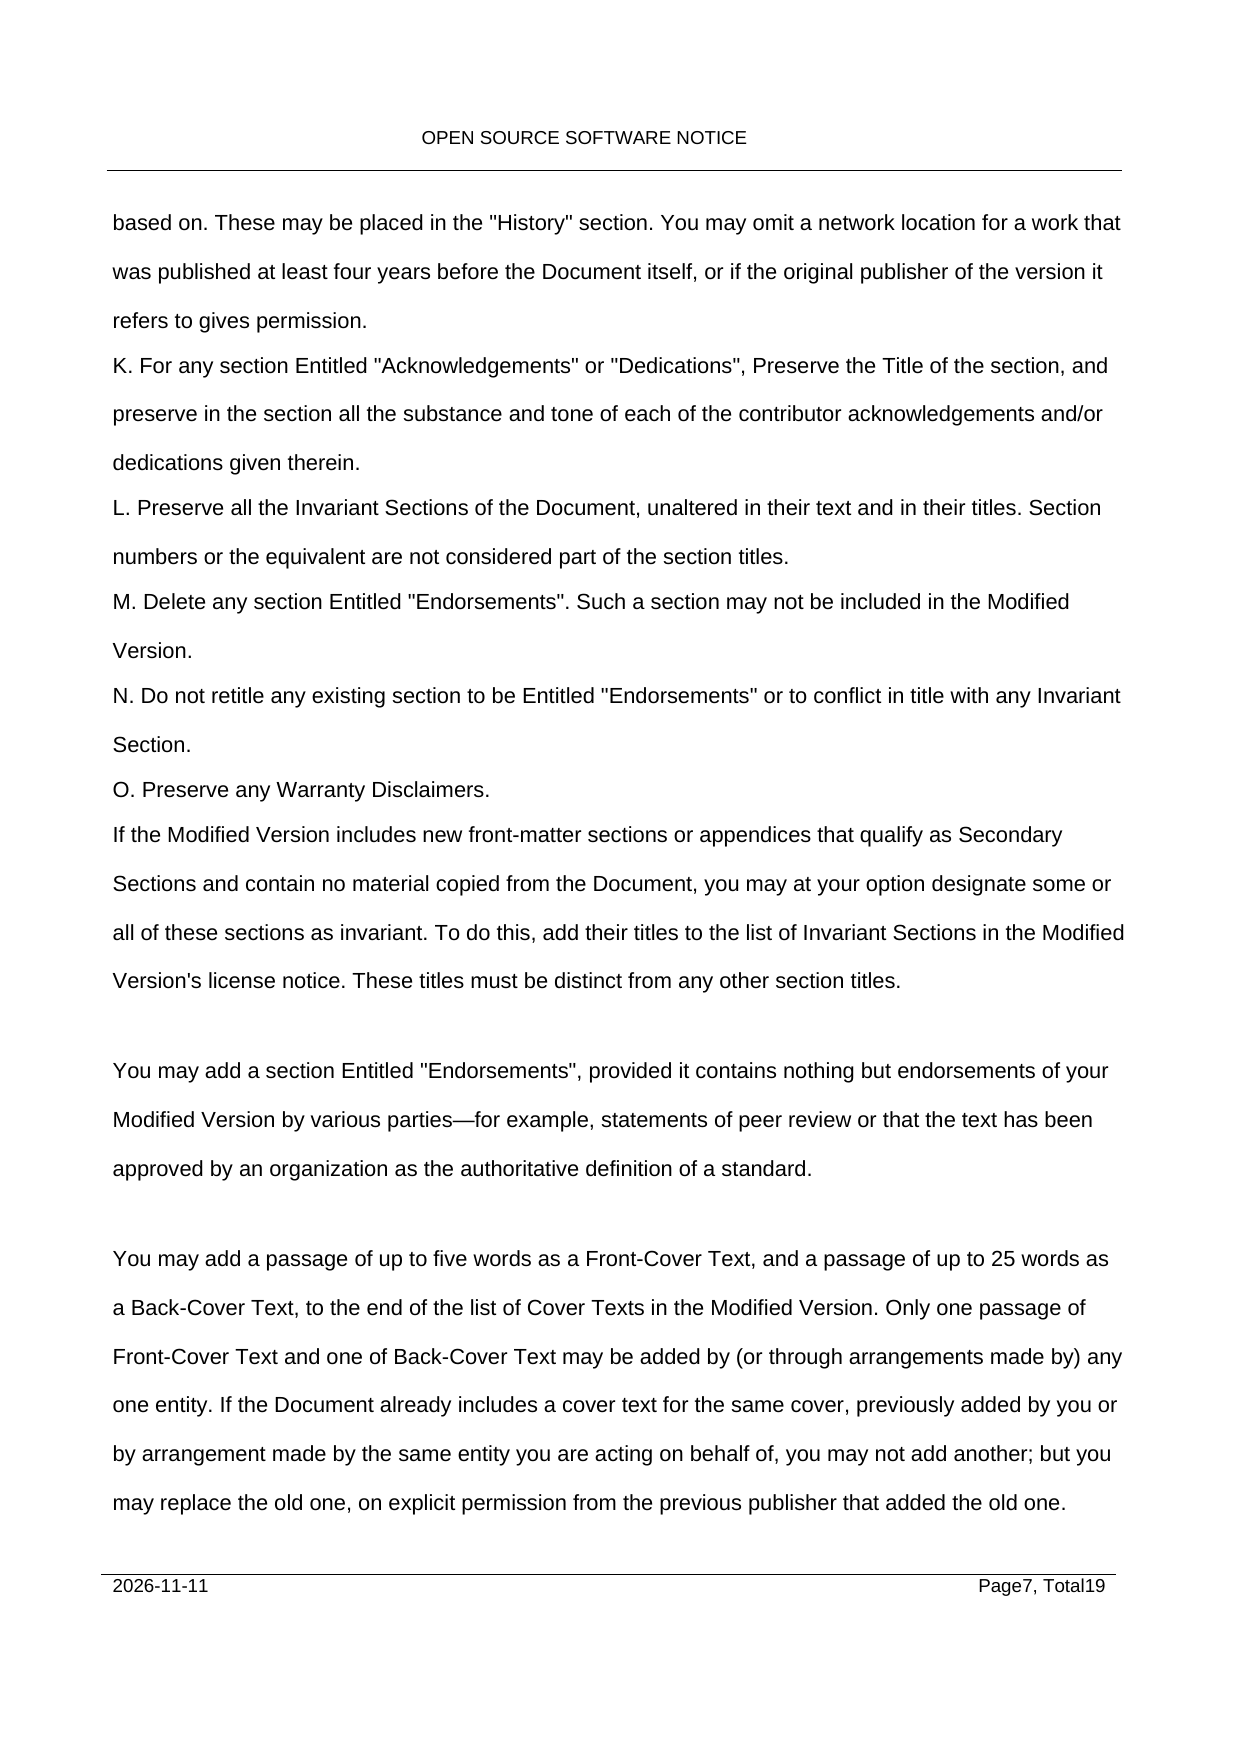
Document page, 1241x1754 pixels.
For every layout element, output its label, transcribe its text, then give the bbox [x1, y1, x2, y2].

text N. Do not retitle any existing section to be Entitled "Endorsements" or to conflict in title with any Invariant Section. [112, 679, 1128, 761]
text K. For any section Entitled "Acknowledgements" or "Dedications", Preserve the Title of the section, and preserve in the section all the substance and tone of each of the contributor acknowledgements and/or dedications given therein. [112, 349, 1128, 479]
text If the Modified Version includes new front-matter sections or appendices that qualify as Secondary Sections and contain no material copied from the Document, you may at your option designate some or all of these sections as invariant. To do this, add their titles to the list of Invariant Sections in the Modified Version's license notice. These titles must be distinct from any other section titles. [112, 818, 1128, 997]
text O. Preserve any Warranty Disclaimers. [112, 773, 1128, 806]
text L. Preserve all the Invariant Sections of the Document, unaltered in their text and in their titles. Section numbers or the equivalent are not considered part of the section titles. [112, 492, 1128, 573]
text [112, 206, 1128, 336]
text M. Delete any section Entitled "Endorsements". Such a section may not be included in the Modified Version. [112, 585, 1128, 667]
text You may add a section Entitled "Endorsements", provided it contains nothing but endorsements of your Modified Version by various parties—for example, statements of peer review or that the text has been approved by an organization as the authoritative definition of a standard. [112, 1055, 1128, 1185]
text You may add a passage of up to five words as a Front-Cover Text, and a passage of up to 25 words as a Back-Cover Text, to the end of the list of Cover Texts in the Modified Version. Only one passage of Front-Cover Text and one of Back-Cover Text may be added by (or through arrangements made by) any one entity. If the Document already includes a cover text for the same cover, previously added by you or by arrangement made by the same entity you are acting on behalf of, you may not add another; but you may replace the old one, on explicit permission from the previous publisher that added the old one. [112, 1242, 1128, 1519]
